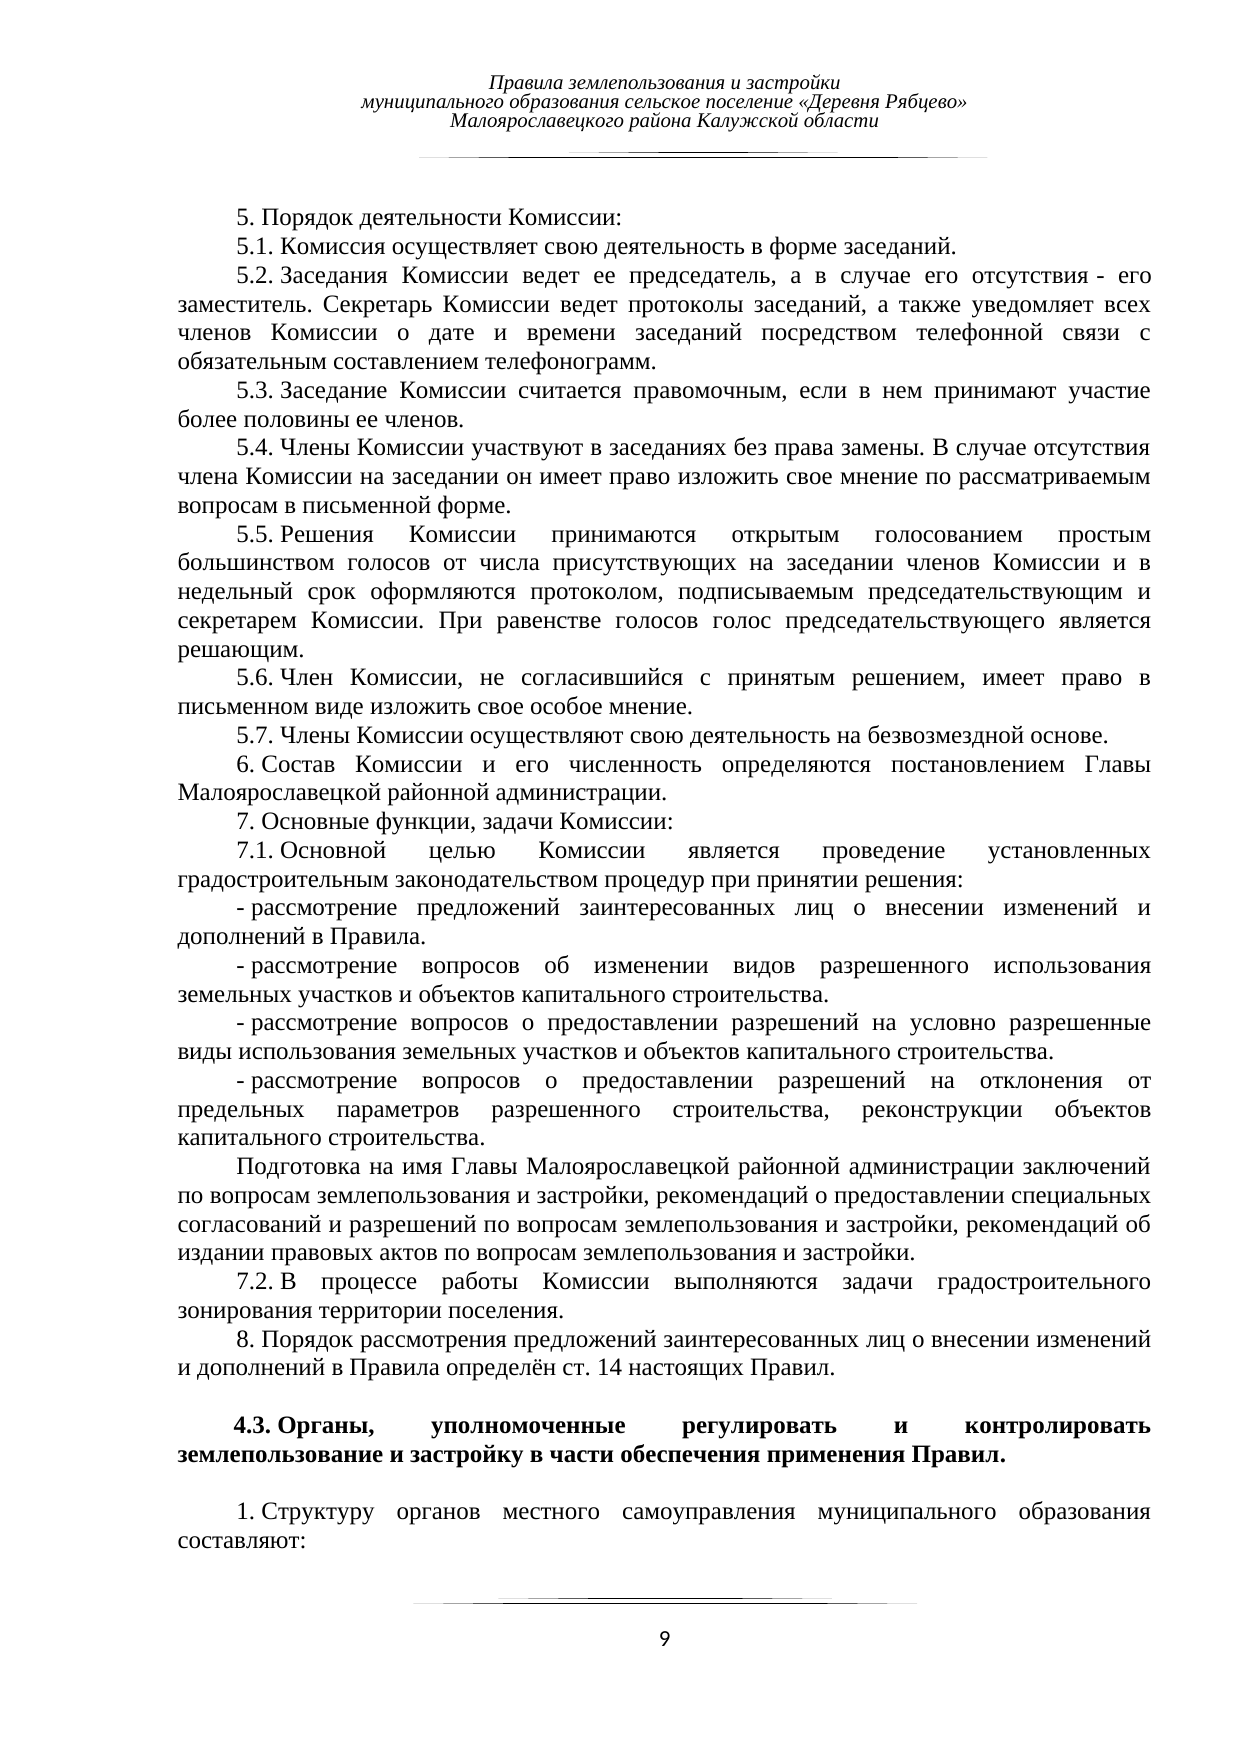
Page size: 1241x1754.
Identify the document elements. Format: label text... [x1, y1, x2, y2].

text - рассмотрение вопросов об изменении видов разрешенного использования земельных участков и объектов капитального строительства. [177, 950, 1152, 1007]
text - рассмотрение вопросов о предоставлении разрешений на условно разрешенные виды использования земельных участков и объектов капитального строительства. [177, 1007, 1152, 1065]
text 5.5. Решения Комиссии принимаются открытым голосованием простым большинством голосов от числа присутствующих на заседании членов Комиссии и в недельный срок оформляются протоколом, подписываемым председательствующим и секретарем Комиссии. При равенстве голосов голос председательствующего является решающим. [177, 519, 1152, 662]
text 8. Порядок рассмотрения предложений заинтересованных лиц о внесении изменений и дополнений в Правила определён ст. 14 настоящих Правил. [177, 1324, 1152, 1381]
text 5.3. Заседание Комиссии считается правомочным, если в нем принимают участие более половины ее членов. [177, 375, 1152, 432]
text 7.1. Основной целью Комиссии является проведение установленных градостроительным законодательством процедур при принятии решения: [177, 835, 1152, 892]
text 5.7. Члены Комиссии осуществляют свою деятельность на безвозмездной основе. [177, 720, 1152, 749]
text - рассмотрение предложений заинтересованных лиц о внесении изменений и дополнений в Правила. [177, 892, 1152, 950]
text 4.3. Органы, уполномоченные регулировать и контролировать землепользование и застройку в части обеспечения применения Правил. [177, 1410, 1152, 1467]
text 5.1. Комиссия осуществляет свою деятельность в форме заседаний. [177, 231, 1152, 260]
text 1. Структуру органов местного самоуправления муниципального образования составляют: [177, 1496, 1152, 1554]
text Подготовка на имя Главы Малоярославецкой районной администрации заключений по вопросам землепользования и застройки, рекомендаций о предоставлении специальных согласований и разрешений по вопросам землепользования и застройки, рекомендаций об издании правовых актов по вопросам землепользования и застройки. [177, 1151, 1152, 1266]
text 5. Порядок деятельности Комиссии: [177, 202, 1152, 231]
text 5.2. Заседания Комиссии ведет ее председатель, а в случае его отсутствия - его заместитель. Секретарь Комиссии ведет протоколы заседаний, а также уведомляет всех членов Комиссии о дате и времени заседаний посредством телефонной связи с обязательным составлением телефонограмм. [177, 260, 1152, 375]
text 7. Основные функции, задачи Комиссии: [177, 806, 1152, 835]
text 5.6. Член Комиссии, не согласившийся с принятым решением, имеет право в письменном виде изложить свое особое мнение. [177, 662, 1152, 720]
text 7.2. В процессе работы Комиссии выполняются задачи градостроительного зонирования территории поселения. [177, 1266, 1152, 1324]
text - рассмотрение вопросов о предоставлении разрешений на отклонения от предельных параметров разрешенного строительства, реконструкции объектов капитального строительства. [177, 1065, 1152, 1151]
text 5.4. Члены Комиссии участвуют в заседаниях без права замены. В случае отсутствия члена Комиссии на заседании он имеет право изложить свое мнение по рассматриваемым вопросам в письменной форме. [177, 432, 1152, 519]
text 6. Состав Комиссии и его численность определяются постановлением Главы Малоярославецкой районной администрации. [177, 749, 1152, 806]
